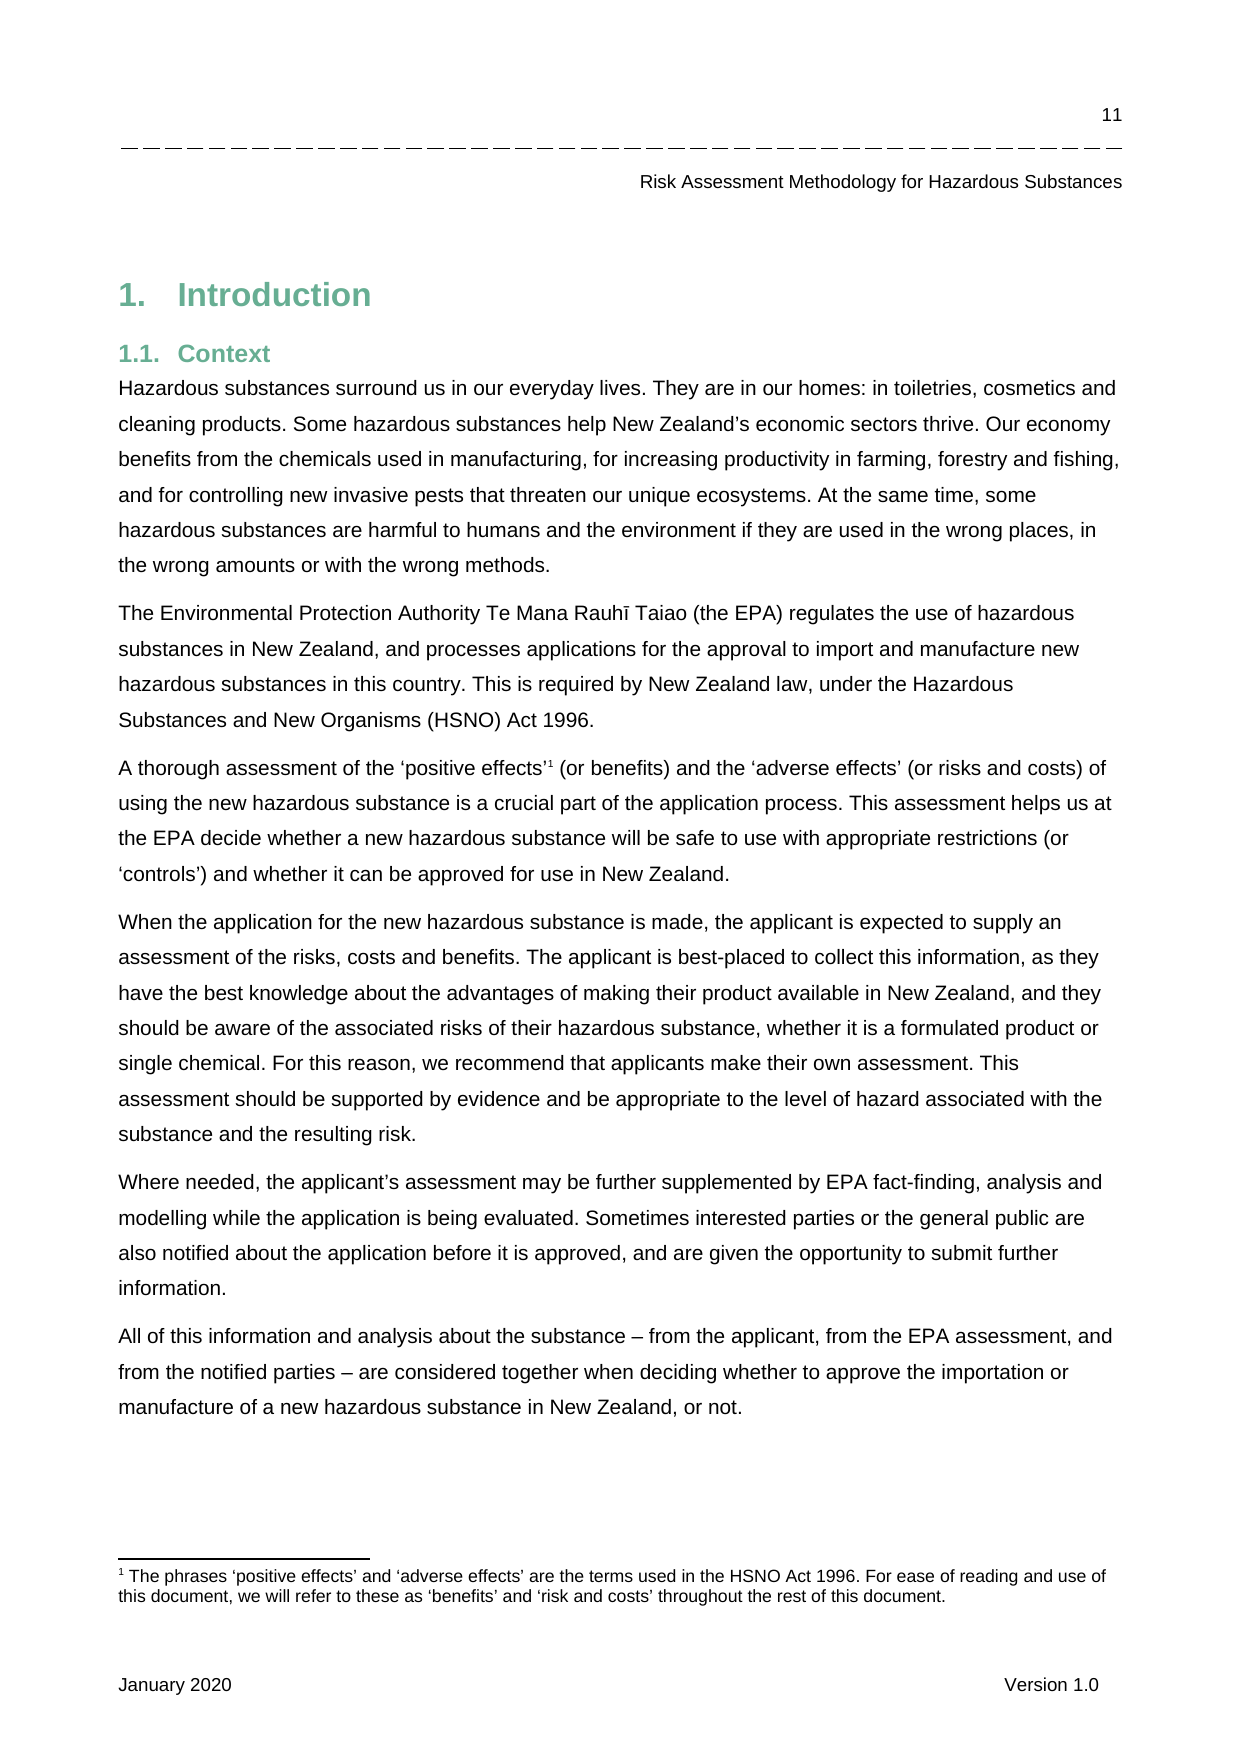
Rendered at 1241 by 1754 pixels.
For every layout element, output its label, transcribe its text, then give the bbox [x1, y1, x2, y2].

text The Environmental Protection Authority Te Mana Rauhī Taiao (the EPA) regulates the use of hazardous substances in New Zealand, and processes applications for the approval to import and manufacture new hazardous substances in this country. This is required by New Zealand law, under the Hazardous Substances and New Organisms (HSNO) Act 1996. [118, 592, 1122, 734]
text Hazardous substances surround us in our everyday lives. They are in our homes: in toiletries, cosmetics and cleaning products. Some hazardous substances help New Zealand’s economic sectors thrive. Our economy benefits from the chemicals used in manufacturing, for increasing productivity in farming, forestry and fishing, and for controlling new invasive pests that threaten our unique ecosystems. At the same time, some hazardous substances are harmful to humans and the environment if they are used in the wrong places, in the wrong amounts or with the wrong methods. [118, 367, 1122, 580]
text When the application for the new hazardous substance is made, the applicant is expected to supply an assessment of the risks, costs and benefits. The applicant is best-placed to collect this information, as they have the best knowledge about the advantages of making their product available in New Zealand, and they should be aware of the associated risks of their hazardous substance, whether it is a formulated product or single chemical. For this reason, we recommend that applicants make their own assessment. This assessment should be supported by evidence and be appropriate to the level of hazard associated with the substance and the resulting risk. [118, 901, 1122, 1149]
text Where needed, the applicant’s assessment may be further supplemented by EPA fact-finding, analysis and modelling while the application is being evaluated. Sometimes interested parties or the general public are also notified about the application before it is approved, and are given the opportunity to submit further information. [118, 1161, 1122, 1303]
text A thorough assessment of the ‘positive effects’ (or benefits) and the ‘adverse effects’ (or risks and costs) of using the new hazardous substance is a crucial part of the application process. This assessment helps us at the EPA decide whether a new hazardous substance will be safe to use with appropriate restrictions (or ‘controls’) and whether it can be approved for use in New Zealand. [118, 747, 1122, 888]
subtitle Context [118, 339, 1122, 367]
text All of this information and analysis about the substance – from the applicant, from the EPA assessment, and from the notified parties – are considered together when deciding whether to approve the importation or manufacture of a new hazardous substance in New Zealand, or not. [118, 1315, 1122, 1422]
subtitle Introduction [118, 275, 1122, 314]
